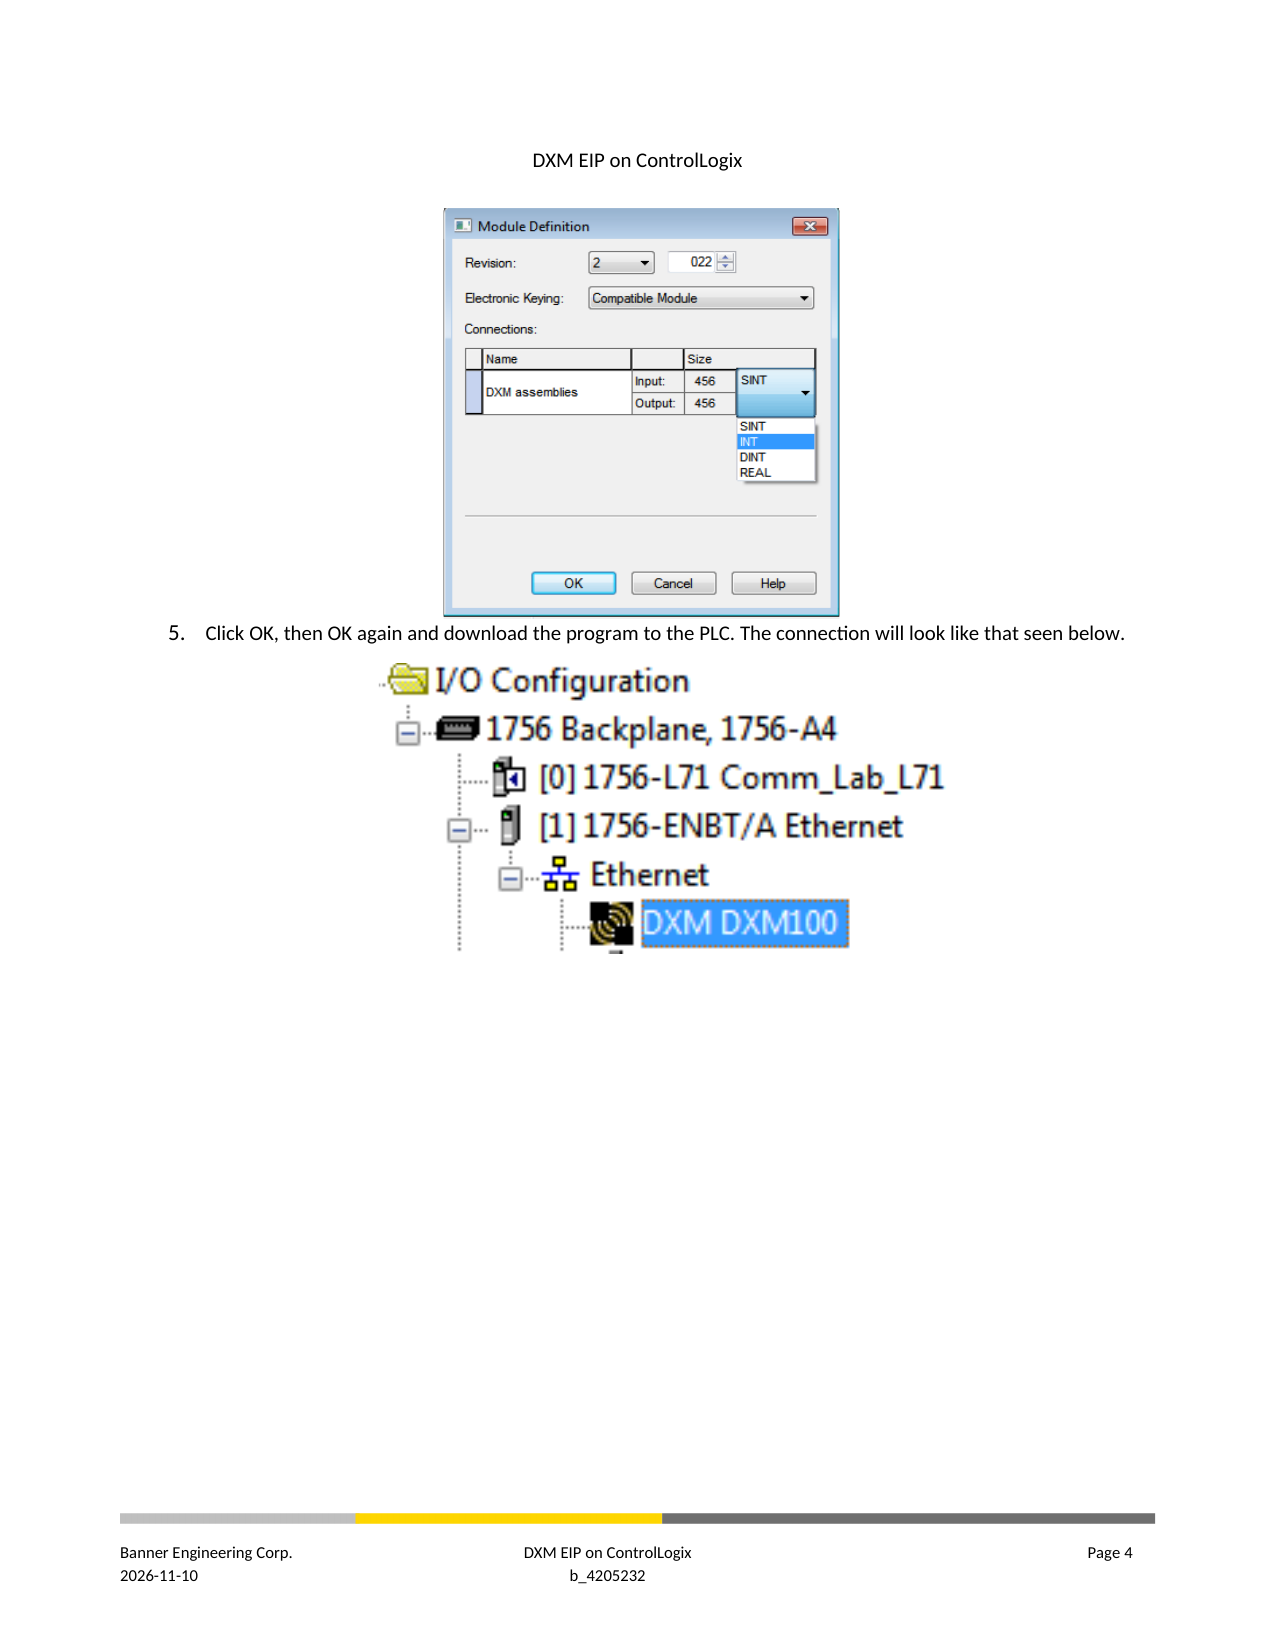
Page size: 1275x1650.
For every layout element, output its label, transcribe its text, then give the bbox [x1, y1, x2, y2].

picture [443, 208, 840, 619]
picture [378, 663, 947, 954]
picture [120, 1513, 1155, 1524]
